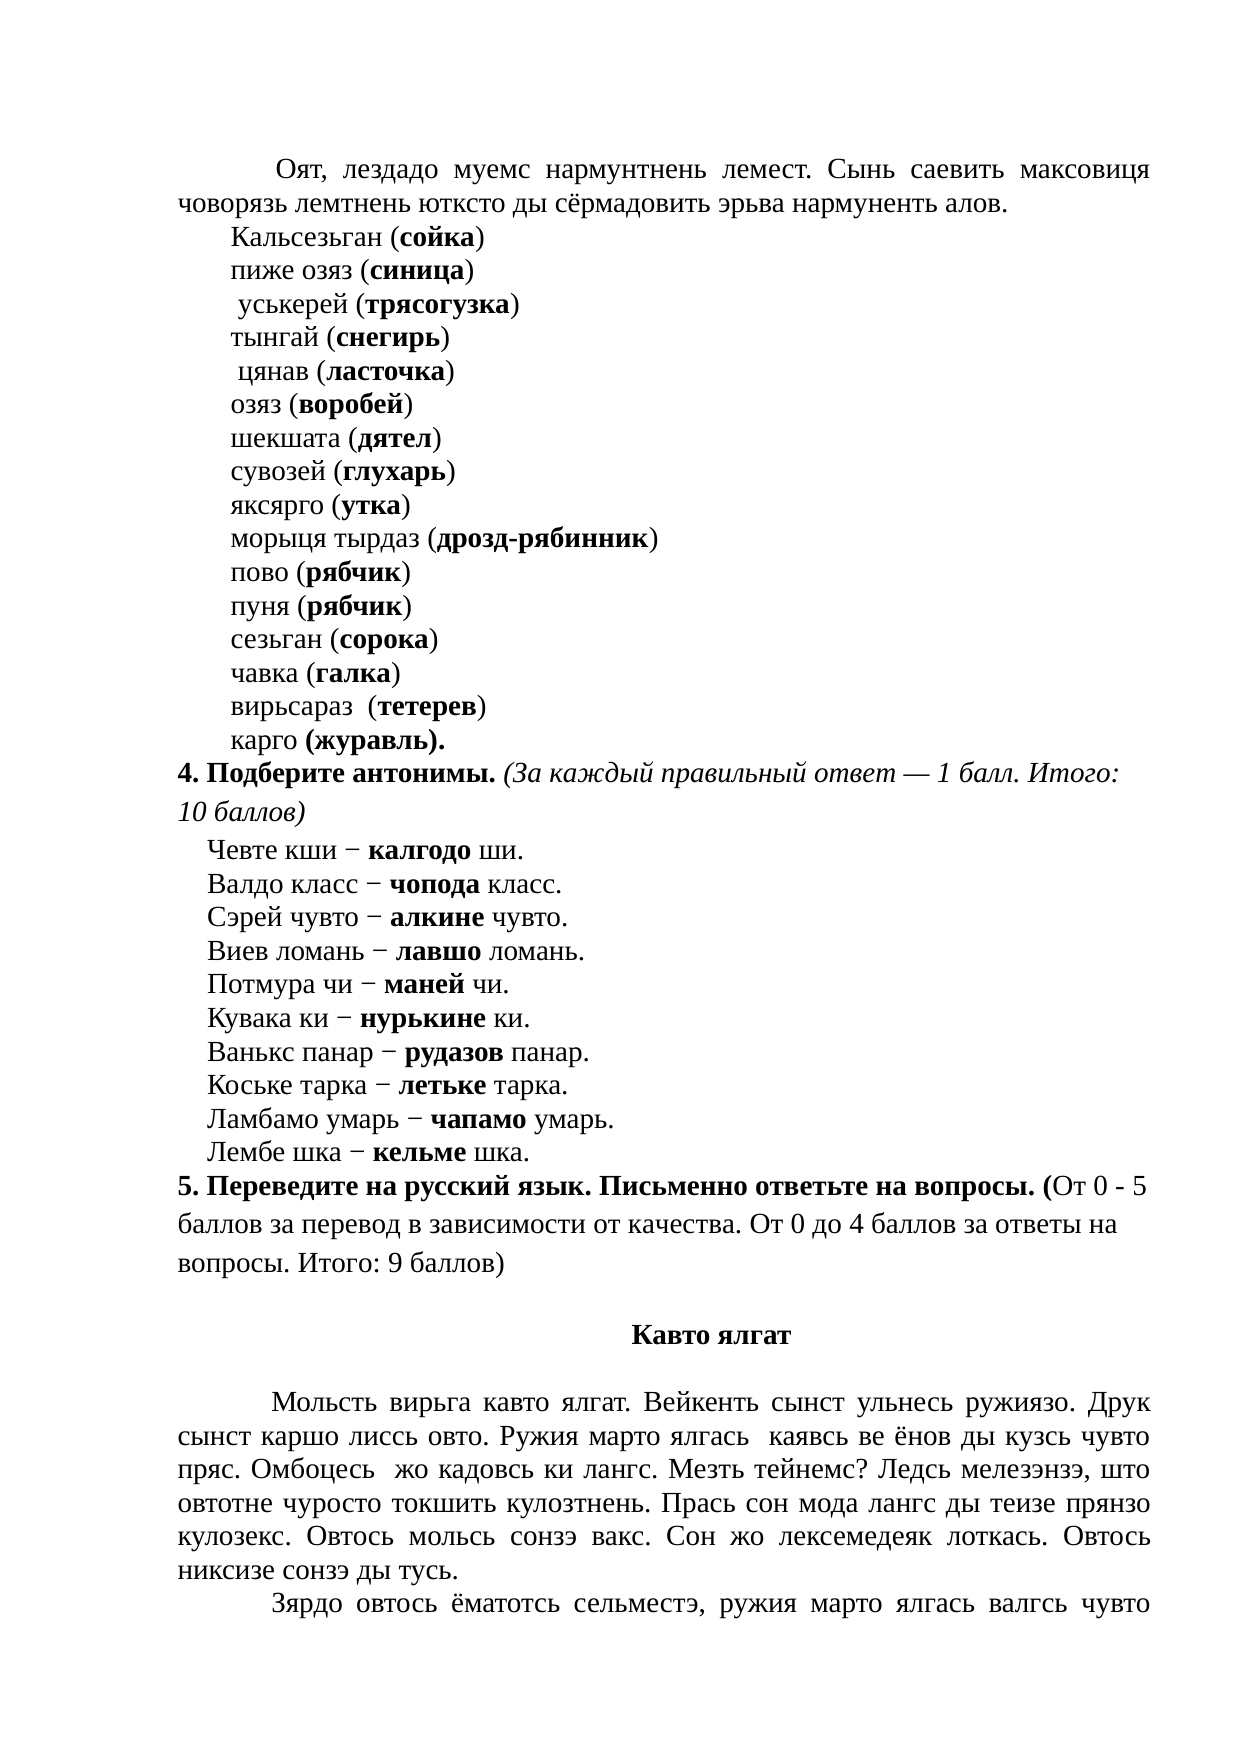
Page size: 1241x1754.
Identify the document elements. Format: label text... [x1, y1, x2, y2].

text Сэрей чувто − алкине чувто. [177, 899, 1152, 933]
text тынгай (снегирь) [177, 319, 1152, 353]
text Чевте кши − калгодо ши. [177, 832, 1152, 866]
text пово (рябчик) [177, 554, 1152, 588]
text Виев ломань − лавшо ломань. [177, 933, 1152, 967]
text озяз (воробей) [177, 386, 1152, 420]
text яксярго (утка) [177, 487, 1152, 521]
text Кавто ялгат [177, 1317, 1152, 1351]
text карго (журавль). [177, 722, 1152, 755]
text Оят, лездадо муемс нармунтнень лемест. Сынь саевить максовиця човорязь лемтнень ютксто ды сёрмадовить эрьва нармуненть алов. [177, 152, 1152, 219]
text Кувака ки − нурькине ки. [177, 1000, 1152, 1034]
text сувозей (глухарь) [177, 453, 1152, 487]
text вирьсараз (тетерев) [177, 688, 1152, 722]
text цянав (ласточка) [177, 353, 1152, 386]
text морыця тырдаз (дрозд-рябинник) [177, 521, 1152, 554]
text 4. Подберите антонимы. (За каждый правильный ответ — 1 балл. Итого: 10 баллов) [177, 755, 1152, 827]
text сезьган (сорока) [177, 621, 1152, 655]
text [177, 1585, 1152, 1619]
text пиже озяз (синица) [177, 252, 1152, 286]
text шекшата (дятел) [177, 420, 1152, 453]
text пуня (рябчик) [177, 588, 1152, 621]
text Мольсть вирьга кавто ялгат. Вейкенть сынст ульнесь ружиязо. Друк сынст каршо лиссь овто. Ружия марто ялгась каявсь ве ёнов ды кузсь чувто пряс. Омбоцесь жо кадовсь ки лангс. Мезть тейнемс? Ледсь мелезэнзэ, што овтотне чуросто токшить кулозтнень. Прась сон мода лангс ды теизе прянзо кулозекс. Овтось мольсь сонзэ вакс. Сон жо лексемедеяк лоткась. Овтось никсизе сонзэ ды тусь. [177, 1384, 1152, 1585]
text Валдо класс − чопода класс. [177, 866, 1152, 899]
text Коське тарка − летьке тарка. [177, 1067, 1152, 1101]
text Ламбамо умарь − чапамо умарь. [177, 1101, 1152, 1134]
text 5. Переведите на русский язык. Письменно ответьте на вопросы. (От 0 - 5 баллов за перевод в зависимости от качества. От 0 до 4 баллов за ответы на вопросы. Итого: 9 баллов) [177, 1168, 1152, 1278]
text Кальсезьган (сойка) [177, 219, 1152, 252]
text Потмура чи − маней чи. [177, 967, 1152, 1000]
text уськерей (трясогузка) [177, 286, 1152, 319]
text чавка (галка) [177, 655, 1152, 688]
text Лембе шка − кельме шка. [177, 1134, 1152, 1168]
text Ванькс панар − рудазов панар. [177, 1034, 1152, 1067]
